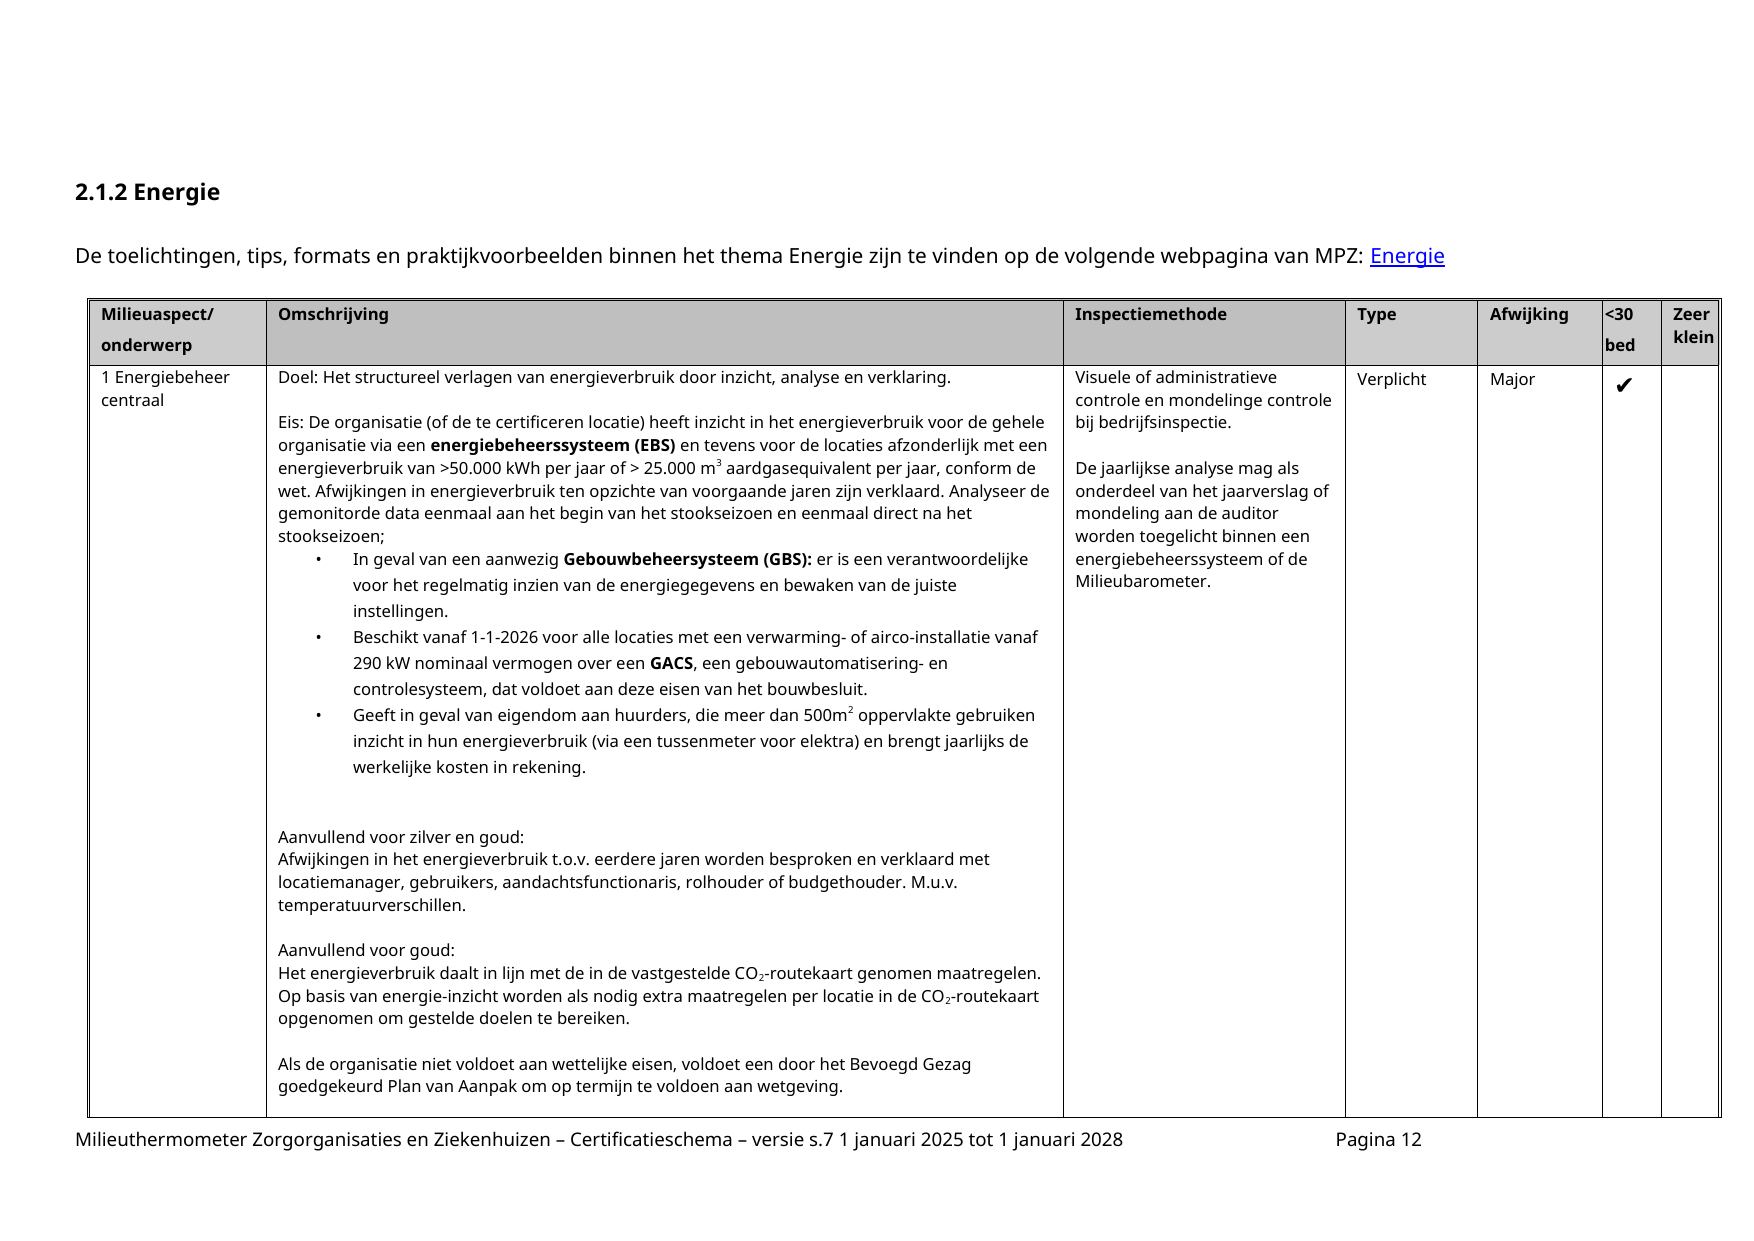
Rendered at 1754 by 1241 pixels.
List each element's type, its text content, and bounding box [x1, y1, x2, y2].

table_header Afwijking [1478, 301, 1602, 365]
table_header Type [1346, 301, 1477, 365]
table_header Inspectiemethode [1064, 301, 1345, 365]
table_cell Visuele of administratieve controle en mondelinge controle bij bedrijfsinspectie. De jaarlijkse analyse mag als onderdeel van het jaarverslag of mondeling aan de auditor worden toegelicht binnen een energiebeheerssysteem of de Milieubarometer. [1064, 366, 1345, 1117]
table_header Omschrijving [267, 301, 1063, 365]
table_header <30 bed [1603, 301, 1661, 365]
table_cell 1 Energiebeheer centraal [90, 366, 266, 1117]
subtitle 2.1.2 Energie [75, 176, 1679, 207]
table_cell Verplicht [1346, 366, 1477, 1117]
table_cell Doel: Het structureel verlagen van energieverbruik door inzicht, analyse en verklaring. Eis: De organisatie (of de te certificeren locatie) heeft inzicht in het energieverbruik voor de gehele organisatie via een energiebeheerssysteem (EBS) en tevens voor de locaties afzonderlijk met een energieverbruik van >50.000 kWh per jaar of > 25.000 m3 aardgasequivalent per jaar, conform de wet. Afwijkingen in energieverbruik ten opzichte van voorgaande jaren zijn verklaard. Analyseer de gemonitorde data eenmaal aan het begin van het stookseizoen en eenmaal direct na het stookseizoen; In geval van een aanwezig Gebouwbeheersysteem (GBS): er is een verantwoordelijke voor het regelmatig inzien van de energiegegevens en bewaken van de juiste instellingen. Beschikt vanaf 1-1-2026 voor alle locaties met een verwarming- of airco-installatie vanaf 290 kW nominaal vermogen over een GACS, een gebouwautomatisering- en controlesysteem, dat voldoet aan deze eisen van het bouwbesluit. Geeft in geval van eigendom aan huurders, die meer dan 500m2 oppervlakte gebruiken inzicht in hun energieverbruik (via een tussenmeter voor elektra) en brengt jaarlijks de werkelijke kosten in rekening. Aanvullend voor zilver en goud: Afwijkingen in het energieverbruik t.o.v. eerdere jaren worden besproken en verklaard met locatiemanager, gebruikers, aandachtsfunctionaris, rolhouder of budgethouder. M.u.v. temperatuurverschillen. Aanvullend voor goud: Het energieverbruik daalt in lijn met de in de vastgestelde CO2-routekaart genomen maatregelen. Op basis van energie-inzicht worden als nodig extra maatregelen per locatie in de CO2-routekaart opgenomen om gestelde doelen te bereiken. Als de organisatie niet voldoet aan wettelijke eisen, voldoet een door het Bevoegd Gezag goedgekeurd Plan van Aanpak om op termijn te voldoen aan wetgeving. [267, 366, 1063, 1117]
table_cell [1662, 366, 1718, 1117]
table_header Milieuaspect/ onderwerp [90, 301, 266, 365]
text De toelichtingen, tips, formats en praktijkvoorbeelden binnen het thema Energie zijn te vinden op de volgende webpagina van MPZ: Energie [75, 241, 1679, 269]
table_cell Major [1478, 366, 1602, 1117]
table_cell ✔ [1603, 366, 1661, 1117]
table_header Zeer klein [1662, 301, 1718, 365]
